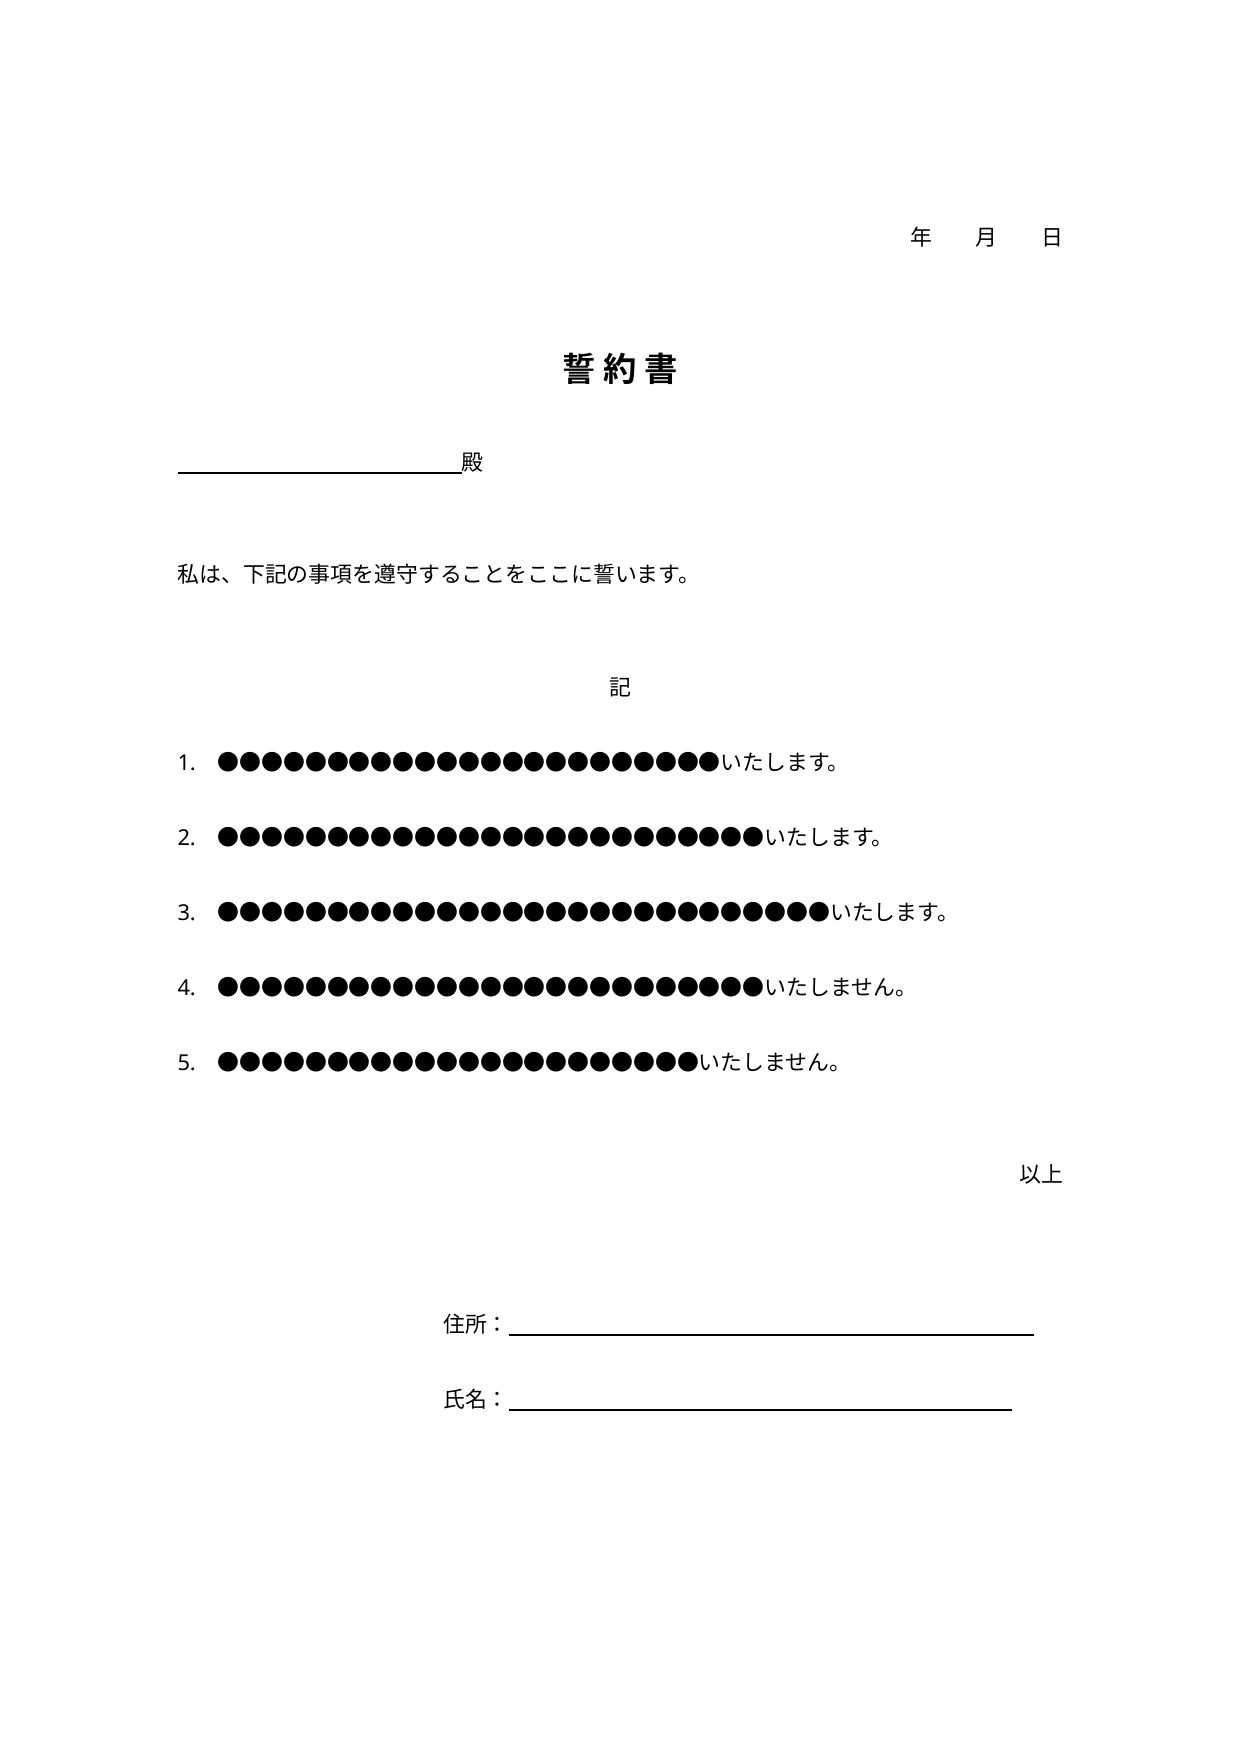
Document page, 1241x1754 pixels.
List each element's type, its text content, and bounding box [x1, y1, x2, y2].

text 5. ●●●●●●●●●●●●●●●●●●●●●●いたしません。 [177, 1042, 1063, 1079]
text 3. ●●●●●●●●●●●●●●●●●●●●●●●●●●●●いたします。 [177, 892, 1063, 929]
text 殿 [177, 442, 1063, 479]
text 以上 [177, 1154, 1063, 1192]
text 4. ●●●●●●●●●●●●●●●●●●●●●●●●●いたしません。 [177, 967, 1063, 1004]
text 誓 約 書 [177, 329, 1063, 404]
text 氏名： [177, 1379, 1063, 1417]
subtitle 記 [177, 667, 1063, 704]
text 1. ●●●●●●●●●●●●●●●●●●●●●●●いたします。 [177, 742, 1063, 779]
text 2. ●●●●●●●●●●●●●●●●●●●●●●●●●いたします。 [177, 817, 1063, 854]
text 住所： [177, 1304, 1063, 1342]
text 年 月 日 [177, 217, 1063, 254]
text 私は、下記の事項を遵守することをここに誓います。 [177, 554, 1063, 592]
